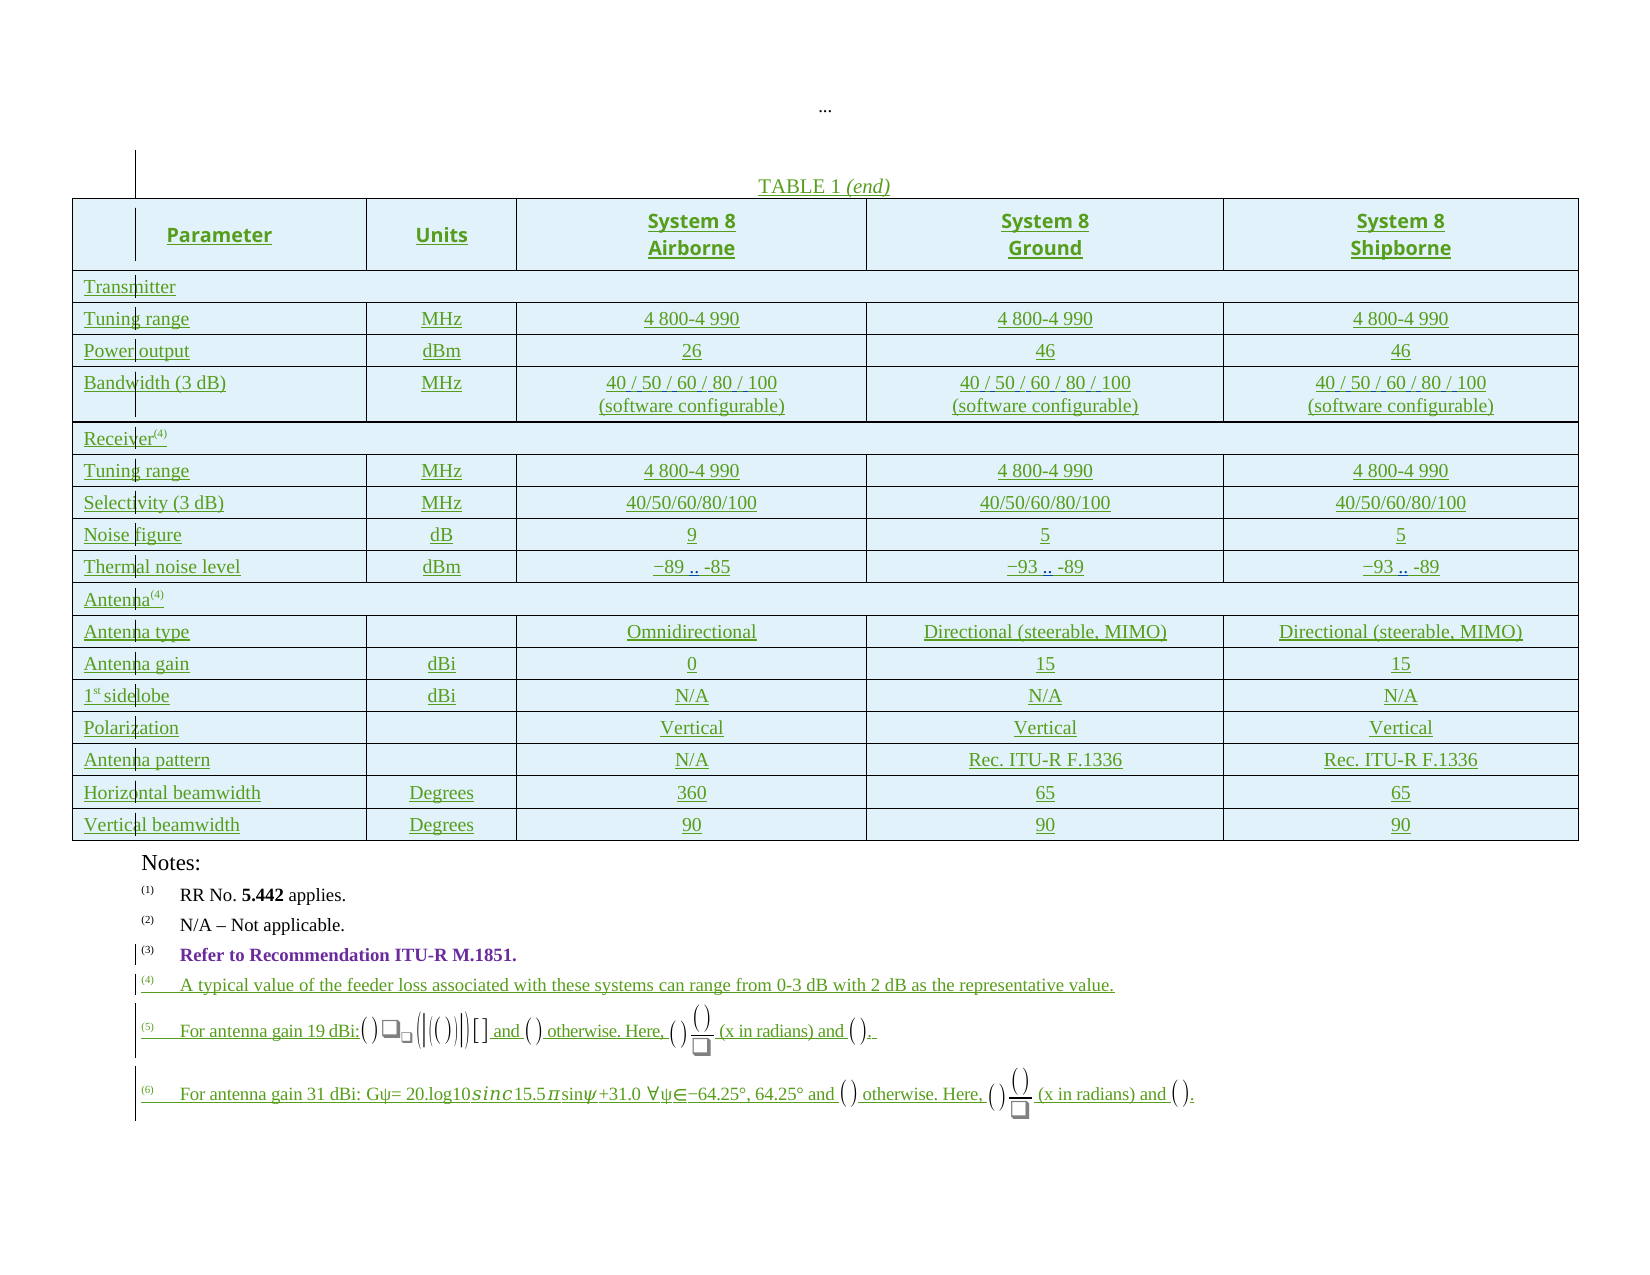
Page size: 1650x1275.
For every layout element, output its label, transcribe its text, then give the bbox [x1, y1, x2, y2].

text Notes: [141, 849, 1509, 876]
text (3) Refer to Recommendation ITU-R M.1851. [141, 944, 1509, 965]
text (1) RR No. 5.442 applies. [141, 884, 1509, 905]
text (2) N/A – Not applicable. [141, 914, 1509, 935]
